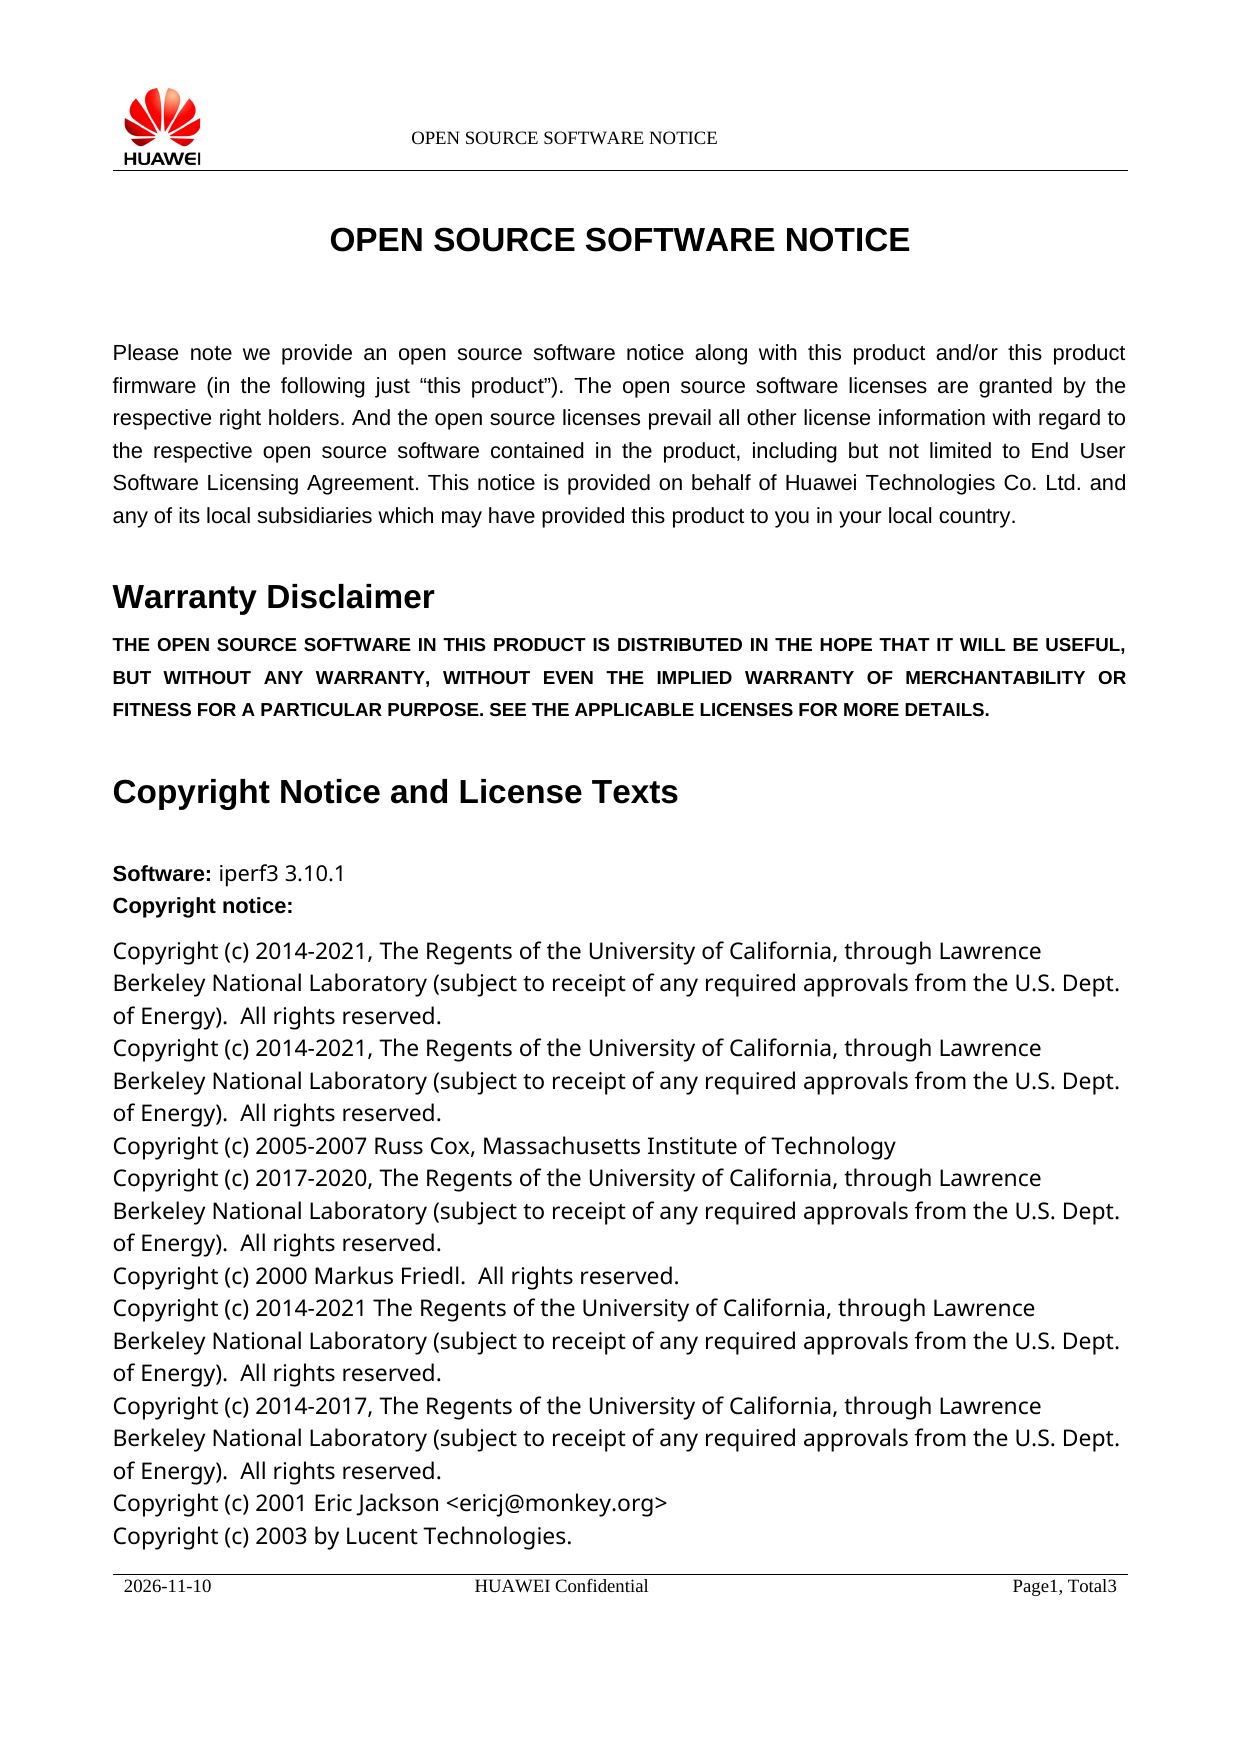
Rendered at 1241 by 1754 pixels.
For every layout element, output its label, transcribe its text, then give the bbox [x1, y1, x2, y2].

text The open source software in this product is distributed in the hope that it will be useful, but WITHOUT ANY WARRANTY, without even the implied warranty of MERCHANTABILITY or FITNESS FOR A PARTICULAR PURPOSE. See the applicable licenses for more details. [112, 629, 1128, 726]
text Copyright notice: [112, 889, 1128, 921]
text OPEN SOURCE SOFTWARE NOTICE [112, 206, 1128, 271]
text Copyright Notice and License Texts [112, 759, 1128, 824]
picture [124, 88, 201, 165]
text Warranty Disclaimer [112, 564, 1128, 629]
text Please note we provide an open source software notice along with this product and/or this product firmware (in the following just “this product”). The open source software licenses are granted by the respective right holders. And the open source licenses prevail all other license information with regard to the respective open source software contained in the product, including but not limited to End User Software Licensing Agreement. This notice is provided on behalf of Huawei Technologies Co. Ltd. and any of its local subsidiaries which may have provided this product to you in your local country. [112, 336, 1128, 531]
title Software: iperf3 3.10.1 [112, 856, 1128, 889]
